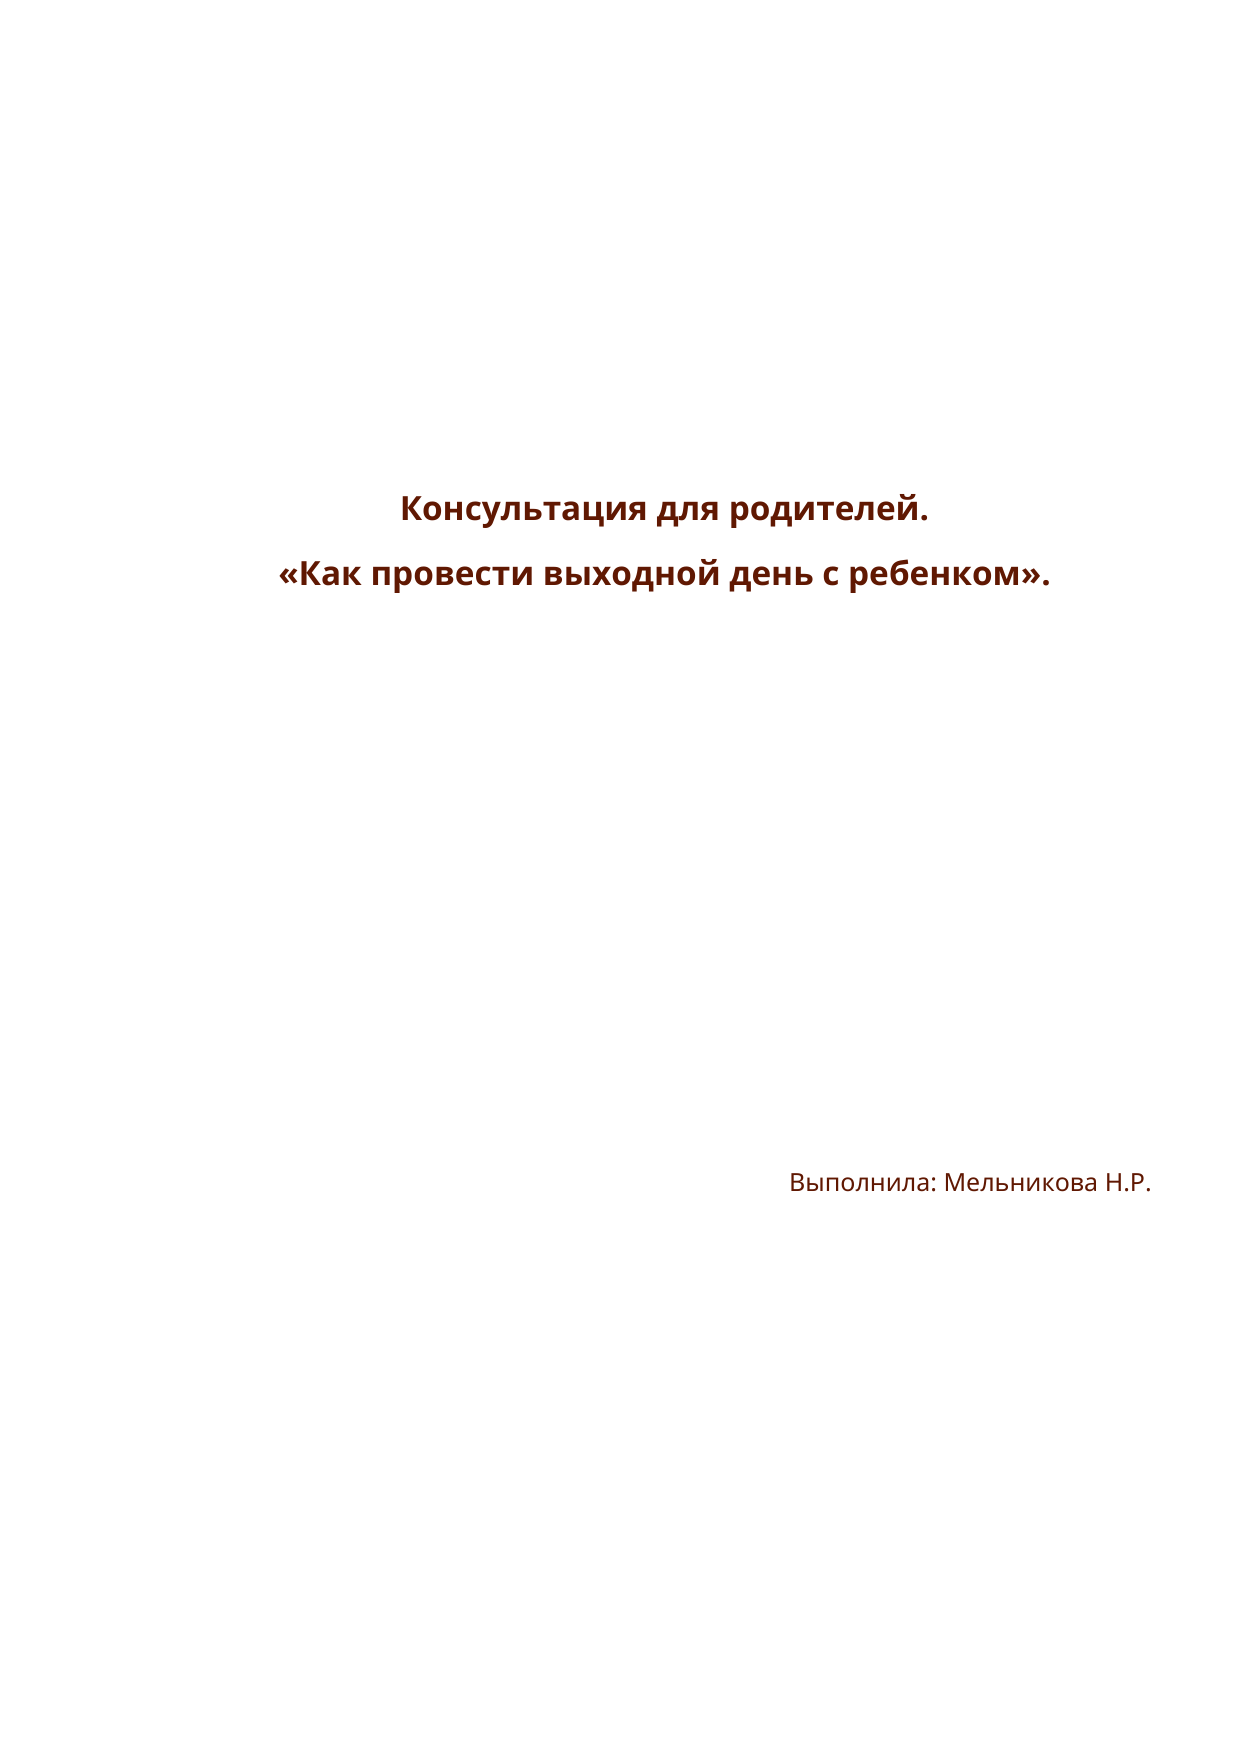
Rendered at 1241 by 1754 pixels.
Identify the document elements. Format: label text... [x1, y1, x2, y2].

text Консультация для родителей. [177, 484, 1152, 530]
text «Как провести выходной день с ребенком». [177, 550, 1152, 595]
text Выполнила: Мельникова Н.Р. [177, 1165, 1152, 1199]
